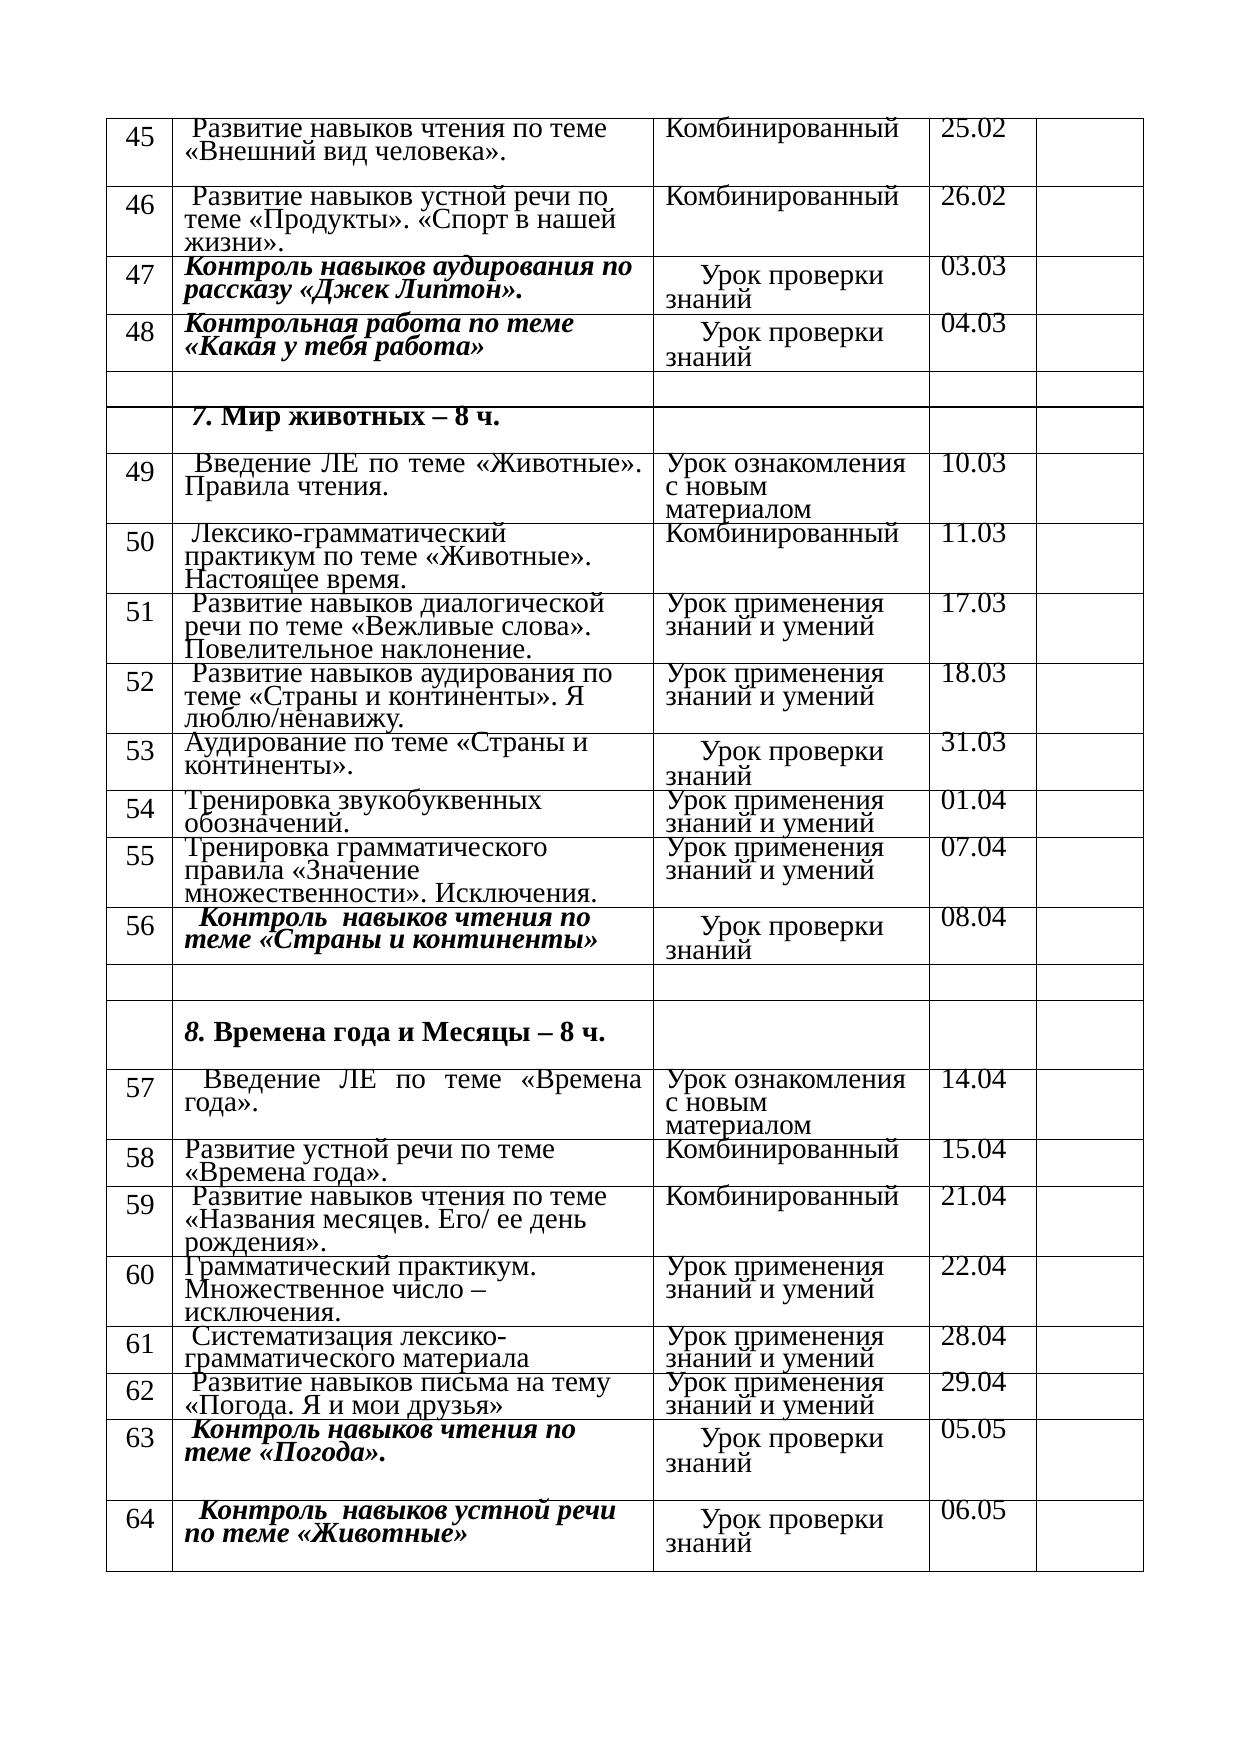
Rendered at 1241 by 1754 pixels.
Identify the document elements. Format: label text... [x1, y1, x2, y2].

table_cell Комбинированный [654, 119, 929, 186]
table_cell 63 [107, 1420, 172, 1500]
table_cell Тренировка звукобуквенных обозначений. [173, 791, 653, 837]
table_cell 45 [107, 119, 172, 186]
table_cell Урок проверки знаний [654, 257, 929, 313]
table_cell Развитие устной речи по теме «Времена года». [173, 1140, 653, 1186]
table_cell 47 [107, 257, 172, 313]
table_cell [1037, 372, 1143, 406]
table_cell [654, 1001, 929, 1069]
table_cell 08.04 [930, 908, 1036, 964]
table_cell 59 [107, 1187, 172, 1256]
table_cell 49 [107, 454, 172, 523]
table_cell Урок применения знаний и умений [654, 838, 929, 907]
table_cell 06.05 [930, 1501, 1036, 1571]
table_cell Развитие навыков аудирования по теме «Страны и континенты». Я люблю/ненавижу. [173, 664, 653, 732]
table_cell [1037, 119, 1143, 186]
table_cell Урок применения знаний и умений [654, 1257, 929, 1326]
table_cell Контрольная работа по теме «Какая у тебя работа» [173, 315, 653, 371]
table_cell [1037, 1374, 1143, 1419]
table_cell [107, 408, 172, 453]
table_cell [654, 408, 929, 453]
table_cell [1037, 838, 1143, 907]
table_cell 17.03 [930, 594, 1036, 663]
table_cell [1037, 791, 1143, 837]
table_cell Систематизация лексико-грамматического материала [173, 1327, 653, 1372]
table_cell [1037, 1187, 1143, 1256]
table_cell 50 [107, 524, 172, 593]
table_cell Развитие навыков устной речи по теме «Продукты». «Спорт в нашей жизни». [173, 187, 653, 256]
table_cell 8. Времена года и Месяцы – 8 ч. [173, 1001, 653, 1069]
table_cell 48 [107, 315, 172, 371]
table_cell [1037, 257, 1143, 313]
table_cell [107, 372, 172, 406]
table_cell 58 [107, 1140, 172, 1186]
table_cell 10.03 [930, 454, 1036, 523]
table_cell [1037, 315, 1143, 371]
table_cell Комбинированный [654, 187, 929, 256]
table_cell [930, 1001, 1036, 1069]
table_cell 62 [107, 1374, 172, 1419]
table_cell [1037, 1327, 1143, 1372]
table_cell [654, 965, 929, 999]
table_cell 22.04 [930, 1257, 1036, 1326]
table_cell 11.03 [930, 524, 1036, 593]
table_cell 52 [107, 664, 172, 732]
table_cell [1037, 524, 1143, 593]
table_cell 18.03 [930, 664, 1036, 732]
table_cell Лексико-грамматический практикум по теме «Животные». Настоящее время. [173, 524, 653, 593]
table_cell [173, 372, 653, 406]
table_cell 14.04 [930, 1070, 1036, 1139]
table_cell Грамматический практикум. Множественное число – исключения. [173, 1257, 653, 1326]
table_cell Контроль навыков чтения по теме «Страны и континенты» [173, 908, 653, 964]
table_cell 15.04 [930, 1140, 1036, 1186]
table_cell [1037, 187, 1143, 256]
table_cell 04.03 [930, 315, 1036, 371]
table_cell [654, 372, 929, 406]
table_cell 03.03 [930, 257, 1036, 313]
table_cell [930, 372, 1036, 406]
table_cell 21.04 [930, 1187, 1036, 1256]
table_cell 64 [107, 1501, 172, 1571]
table_cell Введение ЛЕ по теме «Времена года». [173, 1070, 653, 1139]
table_cell 25.02 [930, 119, 1036, 186]
table_cell Урок ознакомления с новым материалом [654, 1070, 929, 1139]
table_cell 60 [107, 1257, 172, 1326]
table_cell [1037, 1501, 1143, 1571]
table_cell [1037, 1070, 1143, 1139]
table_cell Урок применения знаний и умений [654, 664, 929, 732]
table_cell Урок проверки знаний [654, 734, 929, 790]
table_cell Урок применения знаний и умений [654, 594, 929, 663]
table_cell 46 [107, 187, 172, 256]
table_cell 56 [107, 908, 172, 964]
table_cell Урок проверки знаний [654, 315, 929, 371]
table_cell [1037, 734, 1143, 790]
table_cell 61 [107, 1327, 172, 1372]
table_cell 55 [107, 838, 172, 907]
table_cell [1037, 908, 1143, 964]
table_cell Урок проверки знаний [654, 1420, 929, 1500]
table_cell Комбинированный [654, 524, 929, 593]
table_cell Урок ознакомления с новым материалом [654, 454, 929, 523]
table_cell [1037, 965, 1143, 999]
table_cell [1037, 1257, 1143, 1326]
table_cell [1037, 1420, 1143, 1500]
table_cell 57 [107, 1070, 172, 1139]
table_cell Развитие навыков чтения по теме «Внешний вид человека». [173, 119, 653, 186]
table_cell [173, 965, 653, 999]
table_cell [1037, 1001, 1143, 1069]
table_cell [107, 1001, 172, 1069]
table_cell Комбинированный [654, 1140, 929, 1186]
table_cell 51 [107, 594, 172, 663]
table_cell Контроль навыков чтения по теме «Погода». [173, 1420, 653, 1500]
table_cell Комбинированный [654, 1187, 929, 1256]
table_cell Урок проверки знаний [654, 1501, 929, 1571]
table_cell 05.05 [930, 1420, 1036, 1500]
table_cell [930, 965, 1036, 999]
table_cell Урок применения знаний и умений [654, 791, 929, 837]
table_cell Введение ЛЕ по теме «Животные». Правила чтения. [173, 454, 653, 523]
table_cell 28.04 [930, 1327, 1036, 1372]
table_cell Развитие навыков диалогической речи по теме «Вежливые слова». Повелительное наклонение. [173, 594, 653, 663]
table_cell 54 [107, 791, 172, 837]
table_cell [1037, 594, 1143, 663]
table_cell Тренировка грамматического правила «Значение множественности». Исключения. [173, 838, 653, 907]
table_cell Развитие навыков письма на тему «Погода. Я и мои друзья» [173, 1374, 653, 1419]
table_cell 53 [107, 734, 172, 790]
table_cell Развитие навыков чтения по теме «Названия месяцев. Его/ ее день рождения». [173, 1187, 653, 1256]
table_cell 07.04 [930, 838, 1036, 907]
table_cell [107, 965, 172, 999]
table_cell [1037, 408, 1143, 453]
table_cell [1037, 664, 1143, 732]
table_cell 01.04 [930, 791, 1036, 837]
table_cell [1037, 454, 1143, 523]
table_cell 31.03 [930, 734, 1036, 790]
table_cell [930, 408, 1036, 453]
table_cell [1037, 1140, 1143, 1186]
table_cell Урок применения знаний и умений [654, 1374, 929, 1419]
table_cell Аудирование по теме «Страны и континенты». [173, 734, 653, 790]
table_cell Урок проверки знаний [654, 908, 929, 964]
table_cell 26.02 [930, 187, 1036, 256]
table_cell Контроль навыков устной речи по теме «Животные» [173, 1501, 653, 1571]
table_cell Урок применения знаний и умений [654, 1327, 929, 1372]
table_cell 29.04 [930, 1374, 1036, 1419]
table_cell 7. Мир животных – 8 ч. [173, 408, 653, 453]
table_cell Контроль навыков аудирования по рассказу «Джек Липтон». [173, 257, 653, 313]
